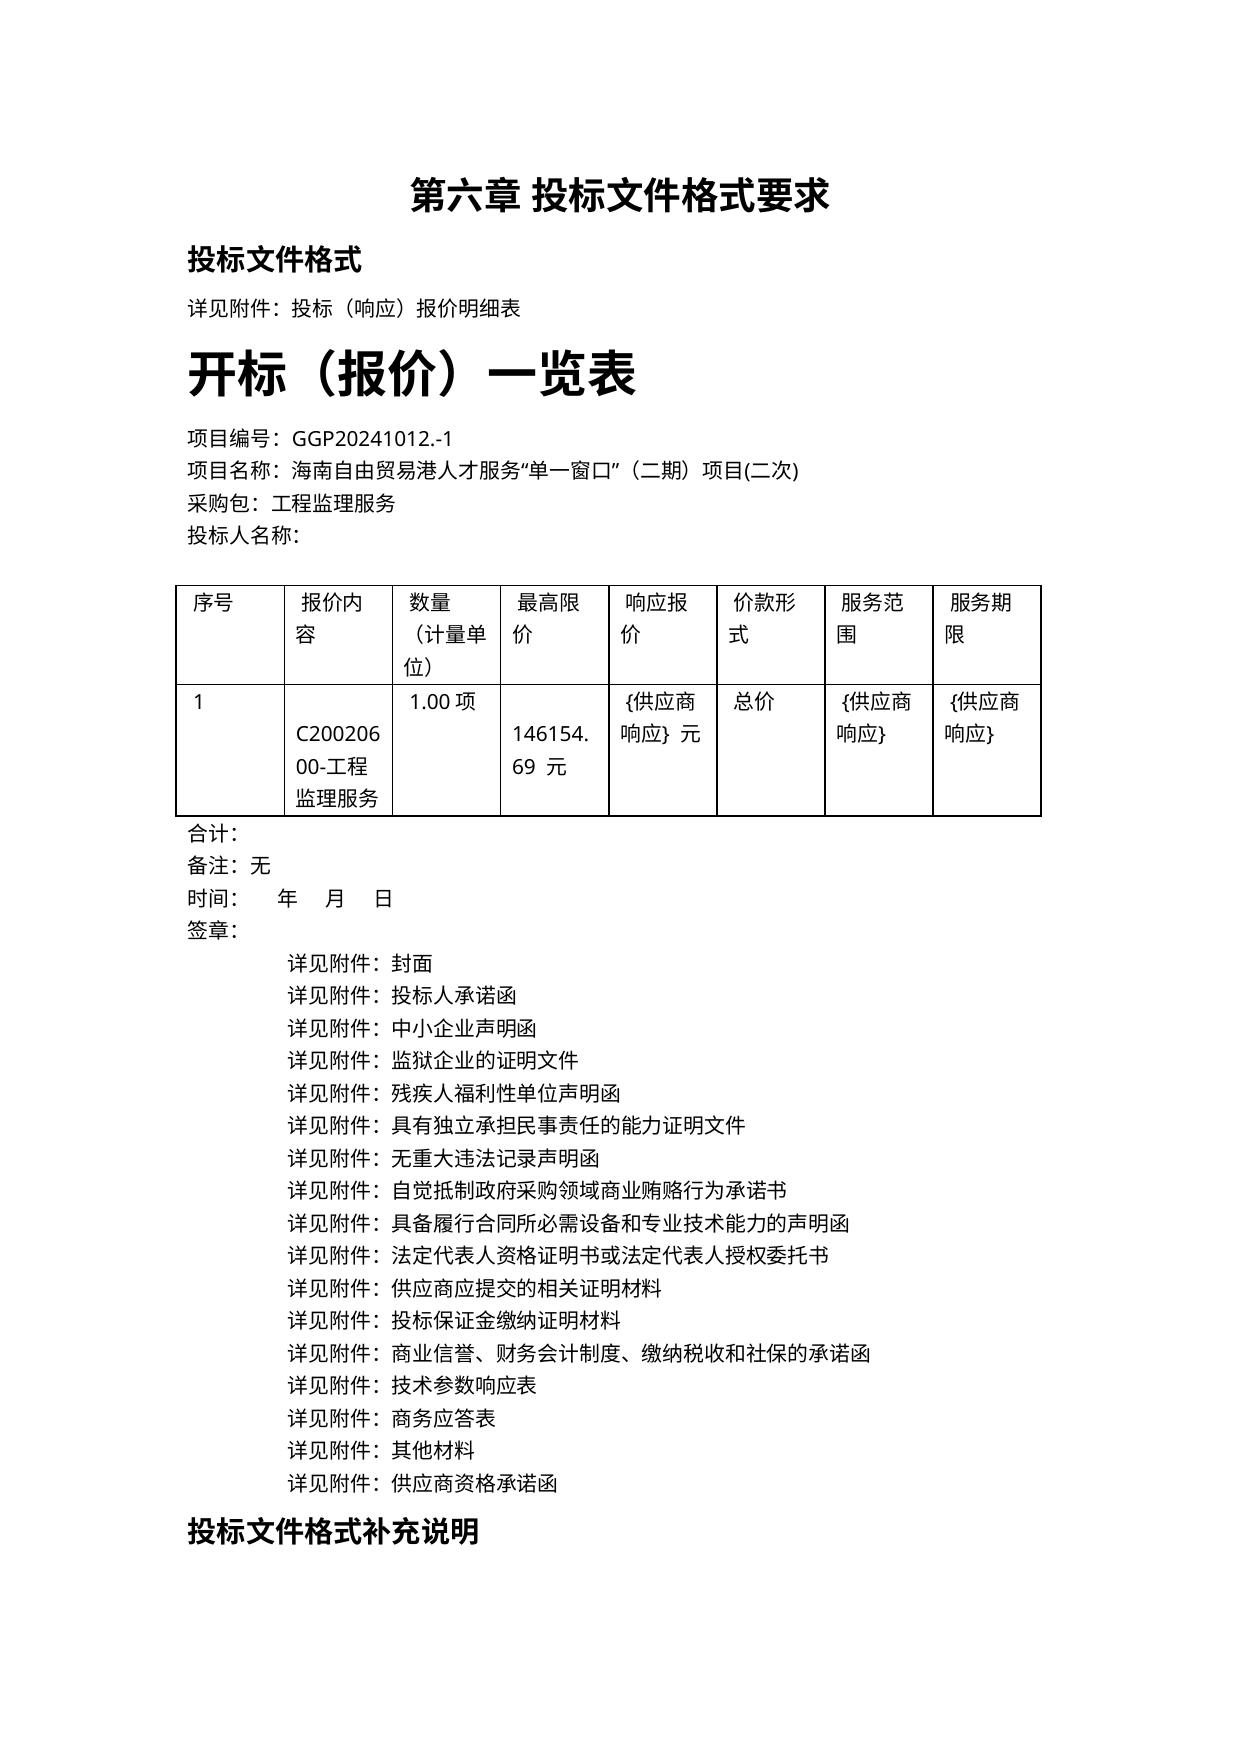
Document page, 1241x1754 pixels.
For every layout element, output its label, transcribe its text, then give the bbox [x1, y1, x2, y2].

text 详见附件：技术参数响应表 [187, 1369, 1053, 1402]
table_cell 146154.69 元 [501, 685, 608, 815]
text 详见附件：商务应答表 [187, 1402, 1053, 1434]
text 详见附件：投标保证金缴纳证明材料 [187, 1304, 1053, 1337]
text 时间： 年 月 日 [187, 882, 1053, 914]
text 合计： [187, 817, 1053, 849]
text 项目编号：GGP20241012.-1 [187, 422, 1053, 454]
text 备注：无 [187, 849, 1053, 882]
text 详见附件：封面 [187, 947, 1053, 979]
table_header 响应报价 [610, 586, 716, 683]
table_header 服务期限 [934, 586, 1040, 683]
text 详见附件：投标人承诺函 [187, 979, 1053, 1012]
text 投标文件格式补充说明 [187, 1499, 1053, 1564]
table_cell 总价 [718, 685, 824, 815]
text 详见附件：其他材料 [187, 1434, 1053, 1467]
text 投标文件格式 [187, 227, 1053, 292]
table_cell {供应商响应} [826, 685, 932, 815]
text 详见附件：残疾人福利性单位声明函 [187, 1077, 1053, 1109]
table_header 价款形式 [718, 586, 824, 683]
text 详见附件：供应商应提交的相关证明材料 [187, 1272, 1053, 1304]
text 详见附件：投标（响应）报价明细表 [187, 292, 1053, 324]
text 详见附件：监狱企业的证明文件 [187, 1044, 1053, 1077]
text 详见附件：中小企业声明函 [187, 1012, 1053, 1044]
text 详见附件：商业信誉、财务会计制度、缴纳税收和社保的承诺函 [187, 1337, 1053, 1369]
text 详见附件：供应商资格承诺函 [187, 1467, 1053, 1499]
text 详见附件：具备履行合同所必需设备和专业技术能力的声明函 [187, 1207, 1053, 1239]
table_cell C20020600-工程监理服务 [285, 685, 392, 815]
table_header 数量（计量单位） [393, 586, 500, 683]
text 开标（报价）一览表 [187, 324, 1053, 422]
text 详见附件：自觉抵制政府采购领域商业贿赂行为承诺书 [187, 1174, 1053, 1207]
table_cell 1.00项 [393, 685, 500, 815]
table_cell {供应商响应} 元 [610, 685, 716, 815]
table_cell {供应商响应} [934, 685, 1040, 815]
text 采购包：工程监理服务 [187, 487, 1053, 519]
table_header 序号 [177, 586, 284, 683]
text 详见附件：具有独立承担民事责任的能力证明文件 [187, 1109, 1053, 1142]
table_header 报价内容 [285, 586, 392, 683]
table_header 最高限价 [501, 586, 608, 683]
table_header 服务范围 [826, 586, 932, 683]
text 项目名称：海南自由贸易港人才服务“单一窗口”（二期）项目(二次) [187, 454, 1053, 487]
text 签章： [187, 914, 1053, 947]
text 投标人名称： [187, 519, 1053, 552]
text 详见附件：无重大违法记录声明函 [187, 1142, 1053, 1174]
text 详见附件：法定代表人资格证明书或法定代表人授权委托书 [187, 1239, 1053, 1272]
table_cell 1 [177, 685, 284, 815]
text 第六章 投标文件格式要求 [187, 162, 1053, 227]
